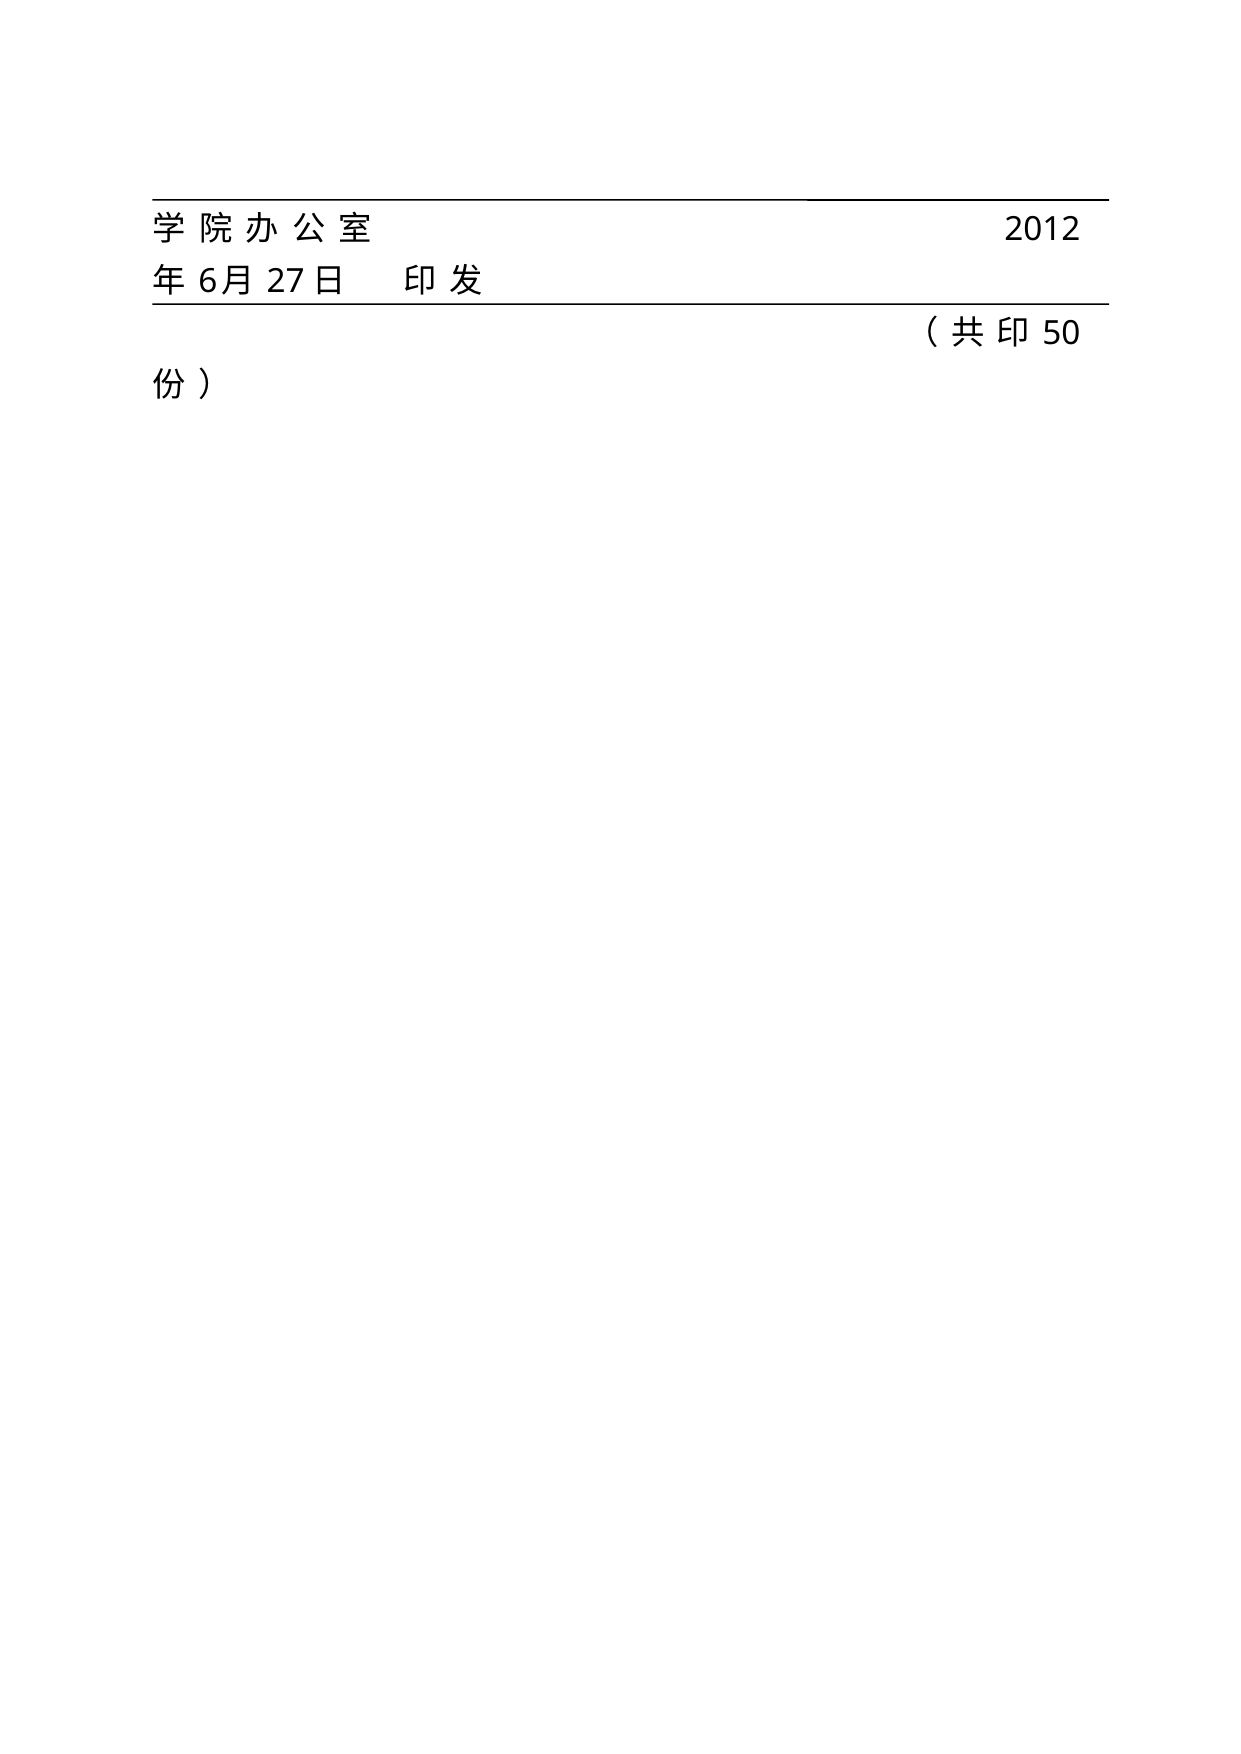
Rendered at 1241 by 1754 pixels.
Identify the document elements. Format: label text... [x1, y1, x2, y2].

text 学院办公室 2012年6月27日 印发 [152, 201, 1095, 303]
text （共印50份） [152, 305, 1088, 408]
